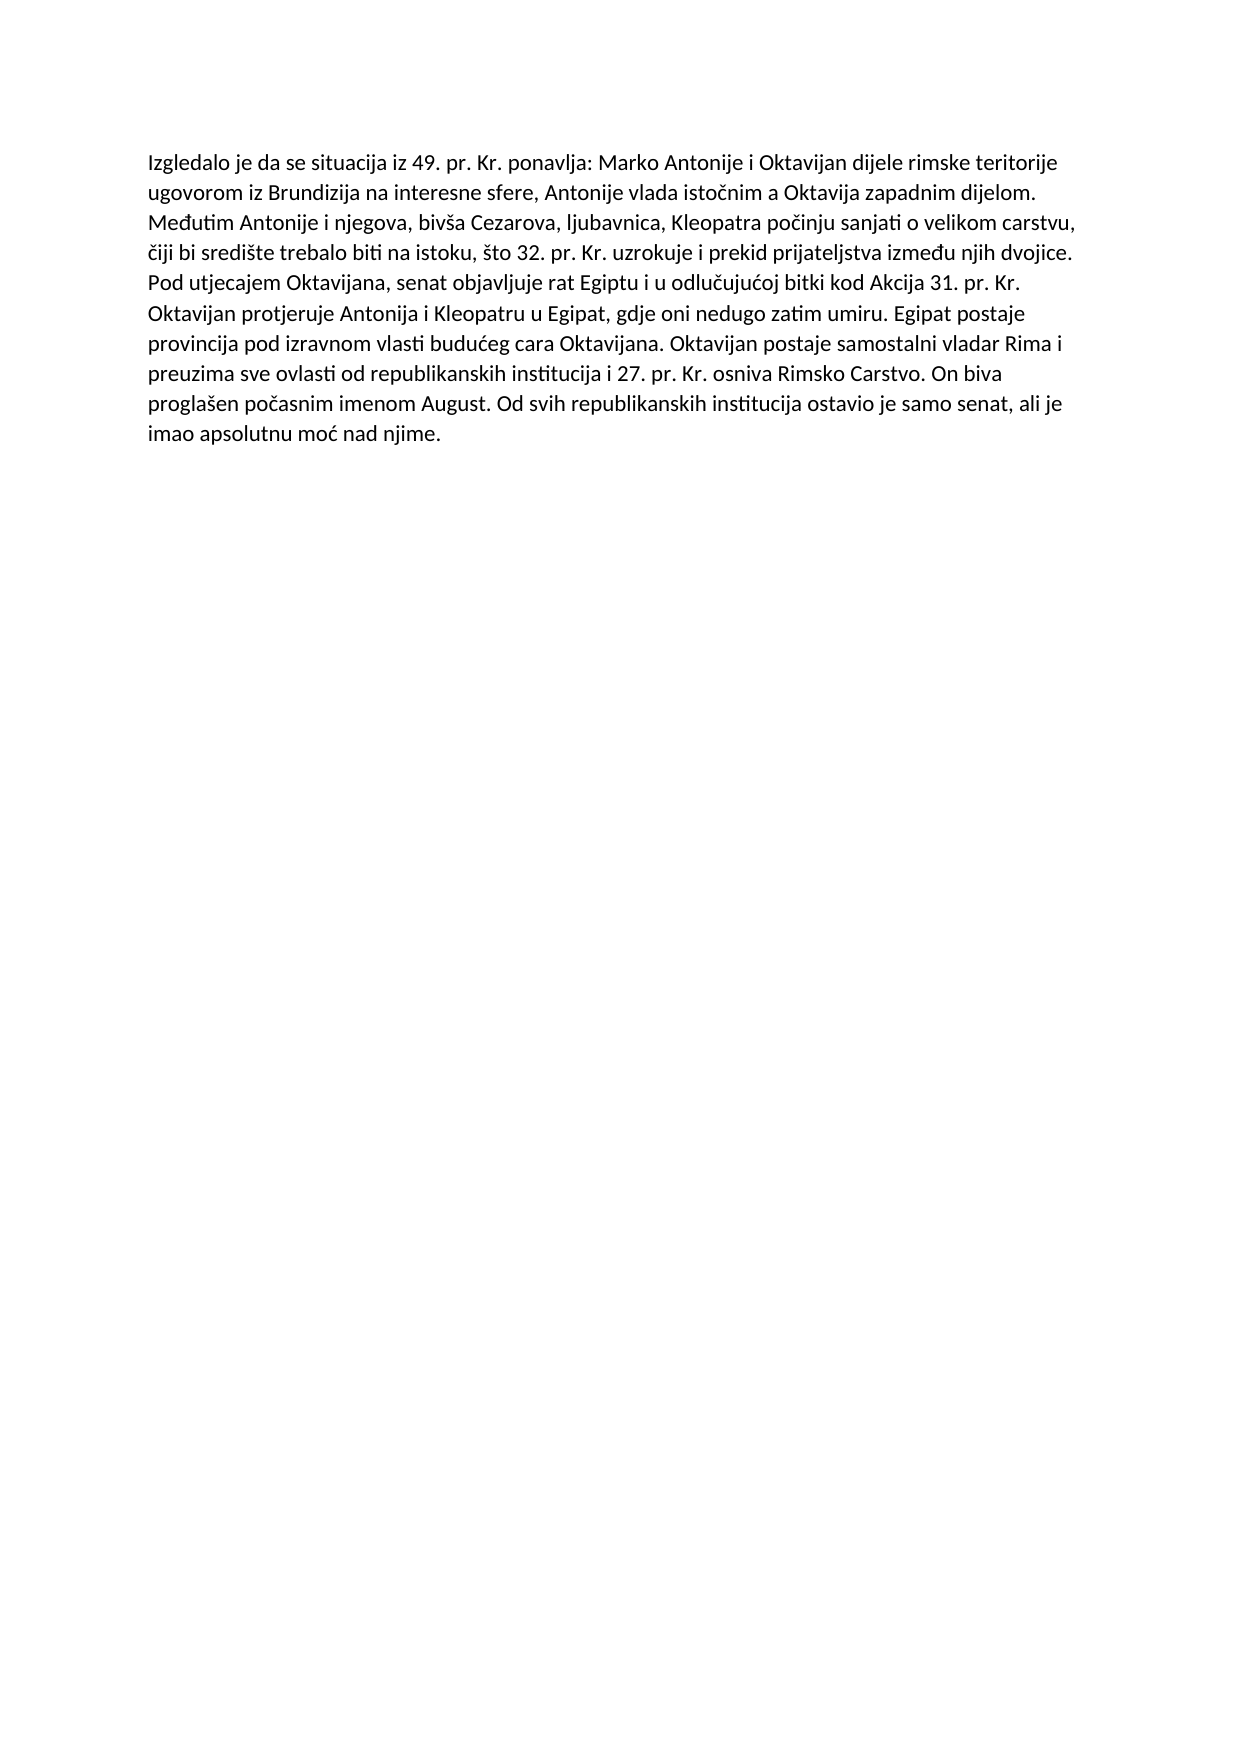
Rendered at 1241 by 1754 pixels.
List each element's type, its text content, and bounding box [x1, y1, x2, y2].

text Izgledalo je da se situacija iz 49. pr. Kr. ponavlja: Marko Antonije i Oktavijan dijele rimske teritorije ugovorom iz Brundizija na interesne sfere, Antonije vlada istočnim a Oktavija zapadnim dijelom. Međutim Antonije i njegova, bivša Cezarova, ljubavnica, Kleopatra počinju sanjati o velikom carstvu, čiji bi središte trebalo biti na istoku, što 32. pr. Kr. uzrokuje i prekid prijateljstva između njih dvojice. Pod utjecajem Oktavijana, senat objavljuje rat Egiptu i u odlučujućoj bitki kod Akcija 31. pr. Kr. Oktavijan protjeruje Antonija i Kleopatru u Egipat, gdje oni nedugo zatim umiru. Egipat postaje provincija pod izravnom vlasti budućeg cara Oktavijana. Oktavijan postaje samostalni vladar Rima i preuzima sve ovlasti od republikanskih institucija i 27. pr. Kr. osniva Rimsko Carstvo. On biva proglašen počasnim imenom August. Od svih republikanskih institucija ostavio je samo senat, ali je imao apsolutnu moć nad njime. [148, 148, 1093, 447]
